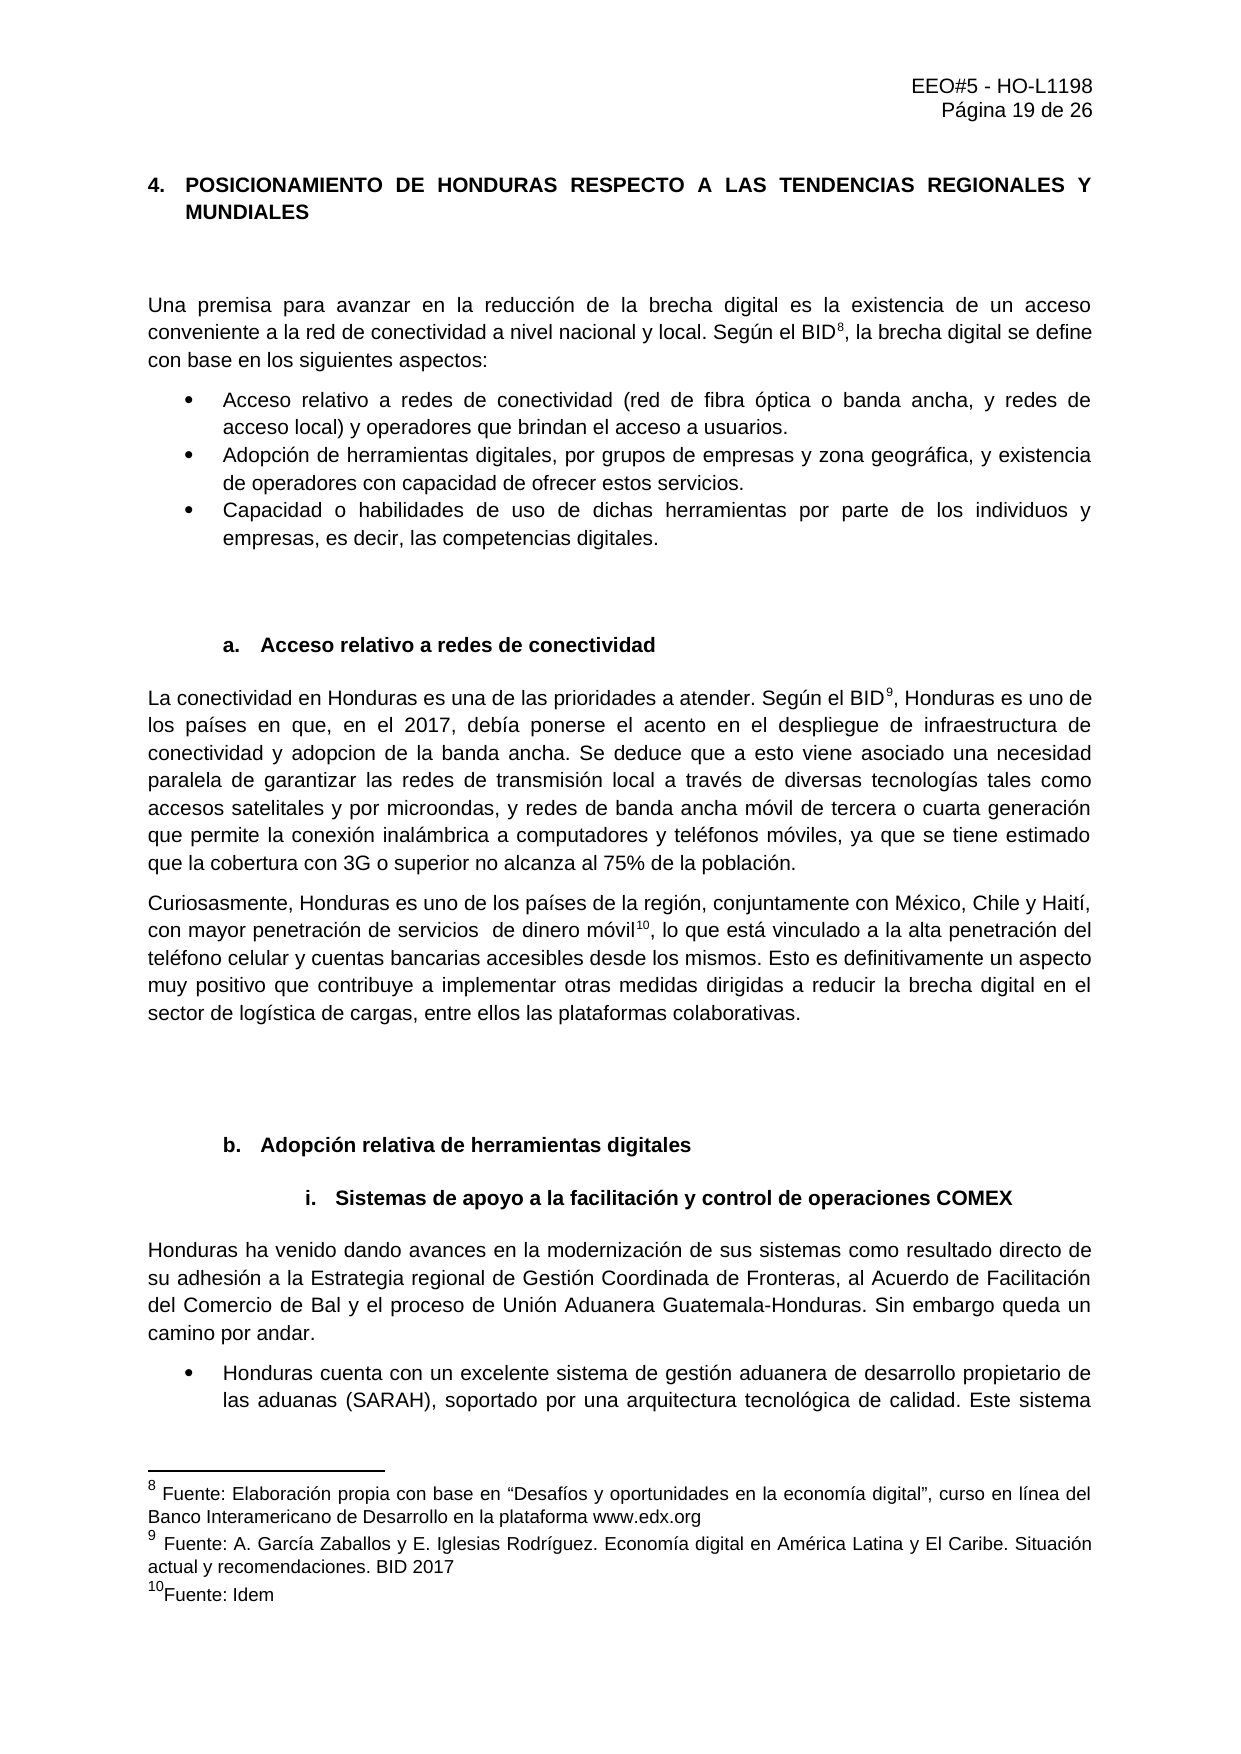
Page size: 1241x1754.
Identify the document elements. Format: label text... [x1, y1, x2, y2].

subtitle Adopción relativa de herramientas digitales [223, 1133, 1093, 1157]
text Curiosasmente, Honduras es uno de los países de la región, conjuntamente con México, Chile y Haití, con mayor penetración de servicios de dinero móvil, lo que está vinculado a la alta penetración del teléfono celular y cuentas bancarias accesibles desde los mismos. Esto es definitivamente un aspecto muy positivo que contribuye a implementar otras medidas dirigidas a reducir la brecha digital en el sector de logística de cargas, entre ellos las plataformas colaborativas. [148, 890, 1093, 1024]
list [185, 1360, 1093, 1412]
subtitle Sistemas de apoyo a la facilitación y control de operaciones COMEX [316, 1185, 1093, 1209]
subtitle POSICIONAMIENTO DE HONDURAS RESPECTO A LAS TENDENCIAS REGIONALES Y MUNDIALES [148, 173, 1093, 224]
list Acceso relativo a redes de conectividad (red de fibra óptica o banda ancha, y redes de acceso local) y operadores que brindan el acceso a usuarios. [185, 388, 1093, 439]
subtitle Acceso relativo a redes de conectividad [223, 633, 1093, 657]
text Honduras ha venido dando avances en la modernización de sus sistemas como resultado directo de su adhesión a la Estrategia regional de Gestión Coordinada de Fronteras, al Acuerdo de Facilitación del Comercio de Bal y el proceso de Unión Aduanera Guatemala-Honduras. Sin embargo queda un camino por andar. [148, 1238, 1093, 1344]
list Capacidad o habilidades de uso de dichas herramientas por parte de los individuos y empresas, es decir, las competencias digitales. [185, 498, 1093, 549]
list Adopción de herramientas digitales, por grupos de empresas y zona geográfica, y existencia de operadores con capacidad de ofrecer estos servicios. [185, 443, 1093, 494]
text Una premisa para avanzar en la reducción de la brecha digital es la existencia de un acceso conveniente a la red de conectividad a nivel nacional y local. Según el BID, la brecha digital se define con base en los siguientes aspectos: [148, 293, 1093, 372]
text La conectividad en Honduras es una de las prioridades a atender. Según el BID, Honduras es uno de los países en que, en el 2017, debía ponerse el acento en el despliegue de infraestructura de conectividad y adopcion de la banda ancha. Se deduce que a esto viene asociado una necesidad paralela de garantizar las redes de transmisión local a través de diversas tecnologías tales como accesos satelitales y por microondas, y redes de banda ancha móvil de tercera o cuarta generación que permite la conexión inalámbrica a computadores y teléfonos móviles, ya que se tiene estimado que la cobertura con 3G o superior no alcanza al 75% de la población. [148, 685, 1093, 874]
